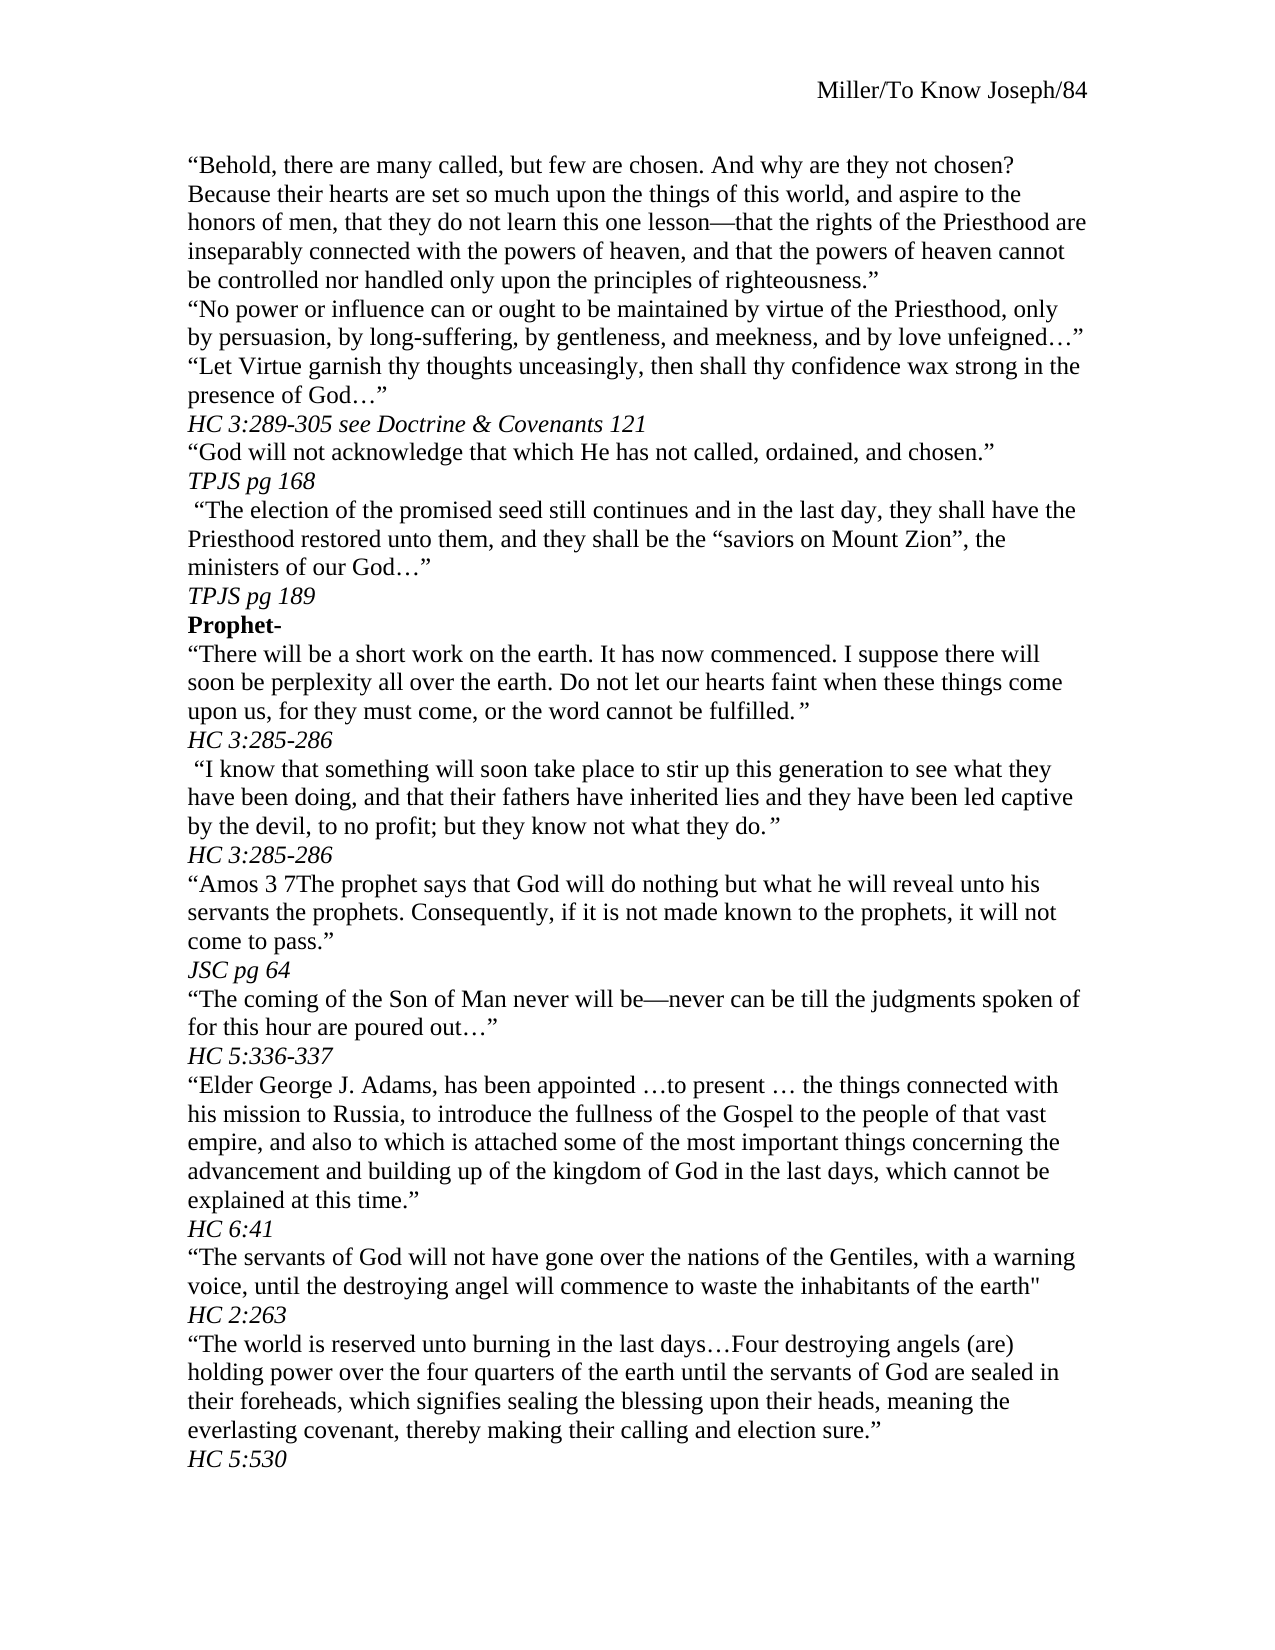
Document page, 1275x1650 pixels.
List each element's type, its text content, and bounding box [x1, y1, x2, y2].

text Prophet- [187, 610, 1087, 639]
text JSC pg 64 [187, 955, 1087, 984]
text HC 3:289-305 see Doctrine & Covenants 121 [187, 409, 1087, 437]
text “Elder George J. Adams, has been appointed …to present … the things connected with his mission to Russia, to introduce the fullness of the Gospel to the people of that vast empire, and also to which is attached some of the most important things concerning the advancement and building up of the kingdom of God in the last days, which cannot be explained at this time.” [187, 1070, 1087, 1214]
text “The coming of the Son of Man never will be—never can be till the judgments spoken of for this hour are poured out…” [187, 984, 1087, 1041]
text HC 5:530 [187, 1444, 1087, 1472]
text TPJS pg 168 [187, 466, 1087, 495]
text “The election of the promised seed still continues and in the last day, they shall have the Priesthood restored unto them, and they shall be the “saviors on Mount Zion”, the ministers of our God…” [187, 495, 1087, 581]
text HC 2:263 [187, 1300, 1087, 1329]
text HC 3:285-286 [187, 840, 1087, 869]
text “The world is reserved unto burning in the last days…Four destroying angels (are) holding power over the four quarters of the earth until the servants of God are sealed in their foreheads, which signifies sealing the blessing upon their heads, meaning the everlasting covenant, thereby making their calling and election sure.” [187, 1329, 1087, 1444]
text “Let Virtue garnish thy thoughts unceasingly, then shall thy confidence wax strong in the presence of God…” [187, 351, 1087, 409]
text HC 5:336-337 [187, 1041, 1087, 1070]
text “God will not acknowledge that which He has not called, ordained, and chosen.” [187, 437, 1087, 466]
text “I know that something will soon take place to stir up this generation to see what they have been doing, and that their fathers have inherited lies and they have been led captive by the devil, to no profit; but they know not what they do.” [187, 754, 1087, 840]
text “There will be a short work on the earth. It has now commenced. I suppose there will soon be perplexity all over the earth. Do not let our hearts faint when these things come upon us, for they must come, or the word cannot be fulfilled.” [187, 639, 1087, 725]
text HC 3:285-286 [187, 725, 1087, 754]
text TPJS pg 189 [187, 581, 1087, 610]
text “Behold, there are many called, but few are chosen. And why are they not chosen? Because their hearts are set so much upon the things of this world, and aspire to the honors of men, that they do not learn this one lesson—that the rights of the Priesthood are inseparably connected with the powers of heaven, and that the powers of heaven cannot be controlled nor handled only upon the principles of righteousness.” [187, 150, 1087, 294]
text “The servants of God will not have gone over the nations of the Gentiles, with a warning voice, until the destroying angel will commence to waste the inhabitants of the earth" [187, 1242, 1087, 1300]
text HC 6:41 [187, 1214, 1087, 1242]
text “No power or influence can or ought to be maintained by virtue of the Priesthood, only by persuasion, by long-suffering, by gentleness, and meekness, and by love unfeigned…” [187, 294, 1087, 351]
text “Amos 3 7The prophet says that God will do nothing but what he will reveal unto his servants the prophets. Consequently, if it is not made known to the prophets, it will not come to pass.” [187, 869, 1087, 955]
